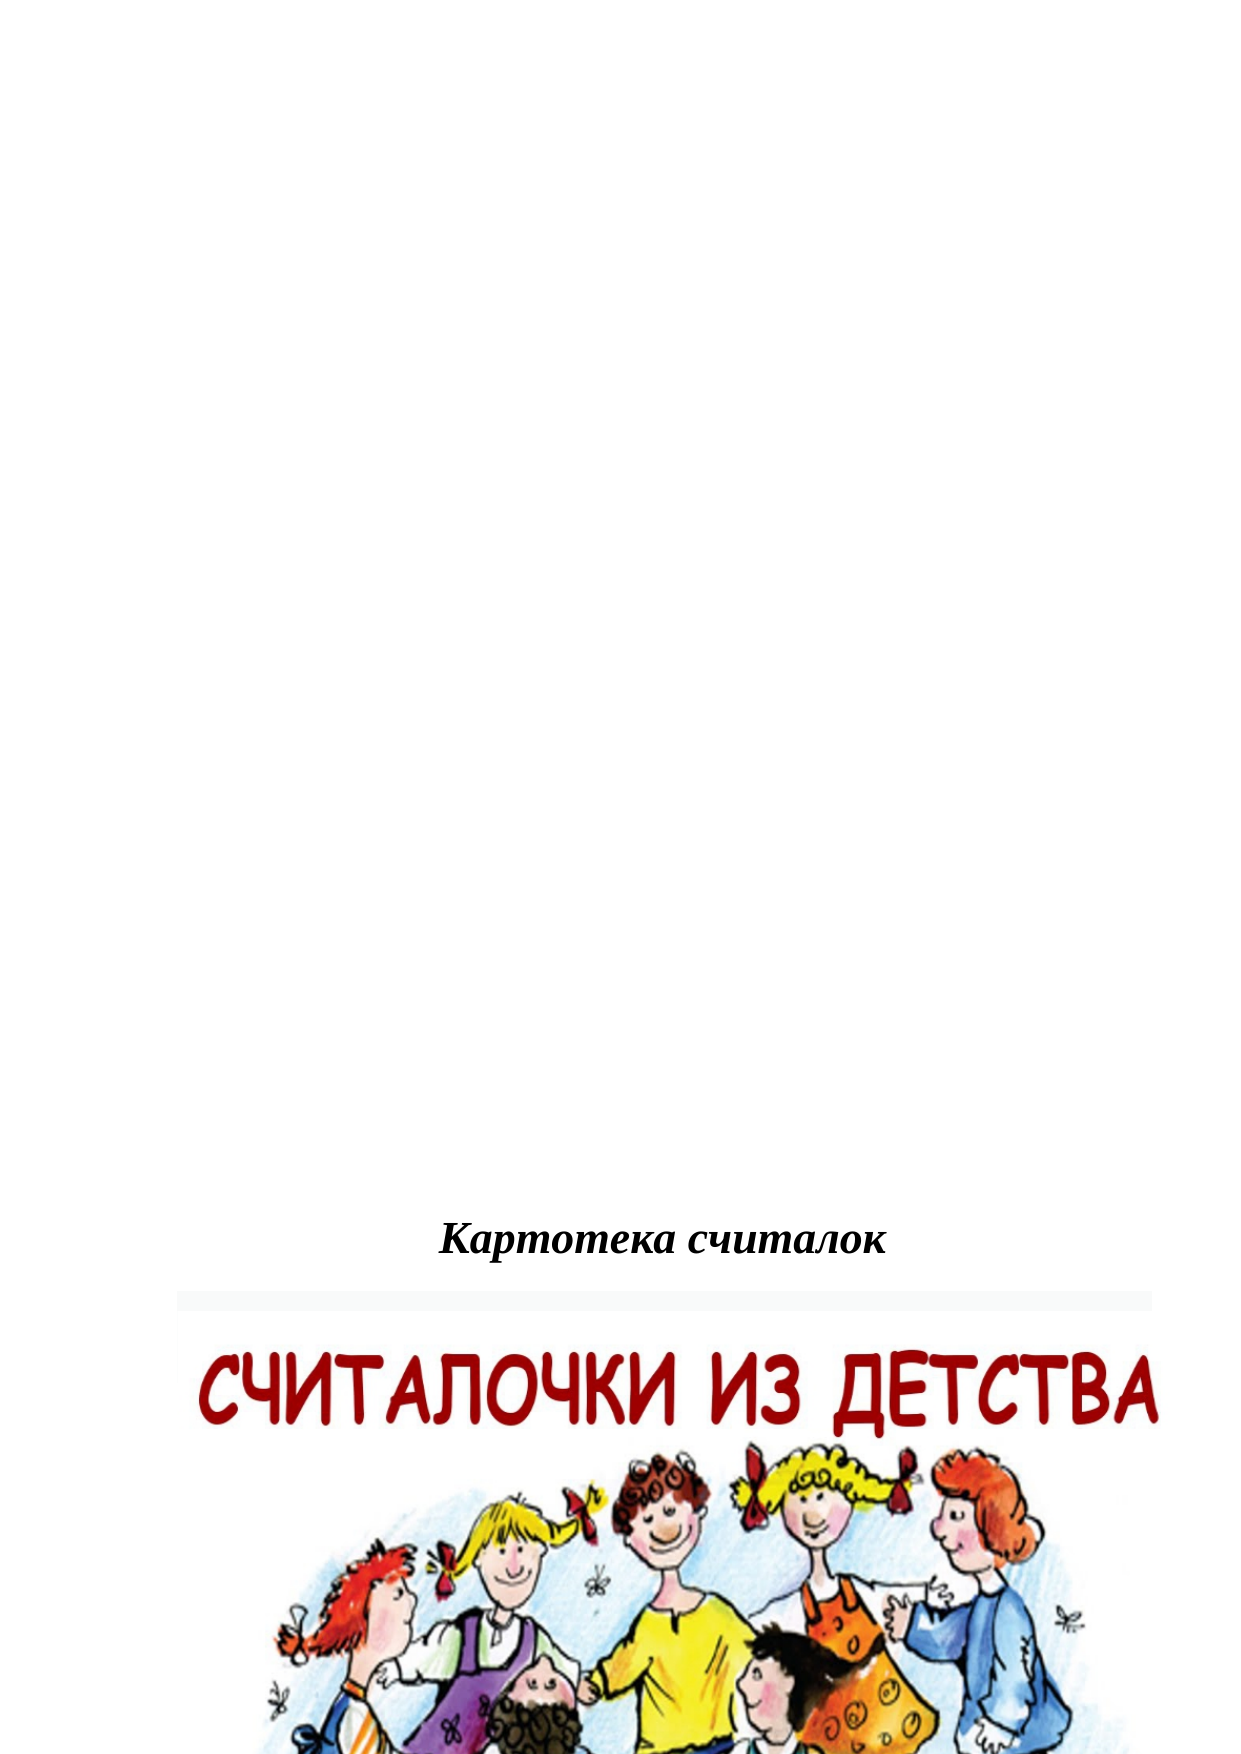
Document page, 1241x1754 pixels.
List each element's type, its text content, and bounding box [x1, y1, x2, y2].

text Картотека считалок [177, 1211, 1152, 1263]
picture [177, 1311, 1186, 1754]
